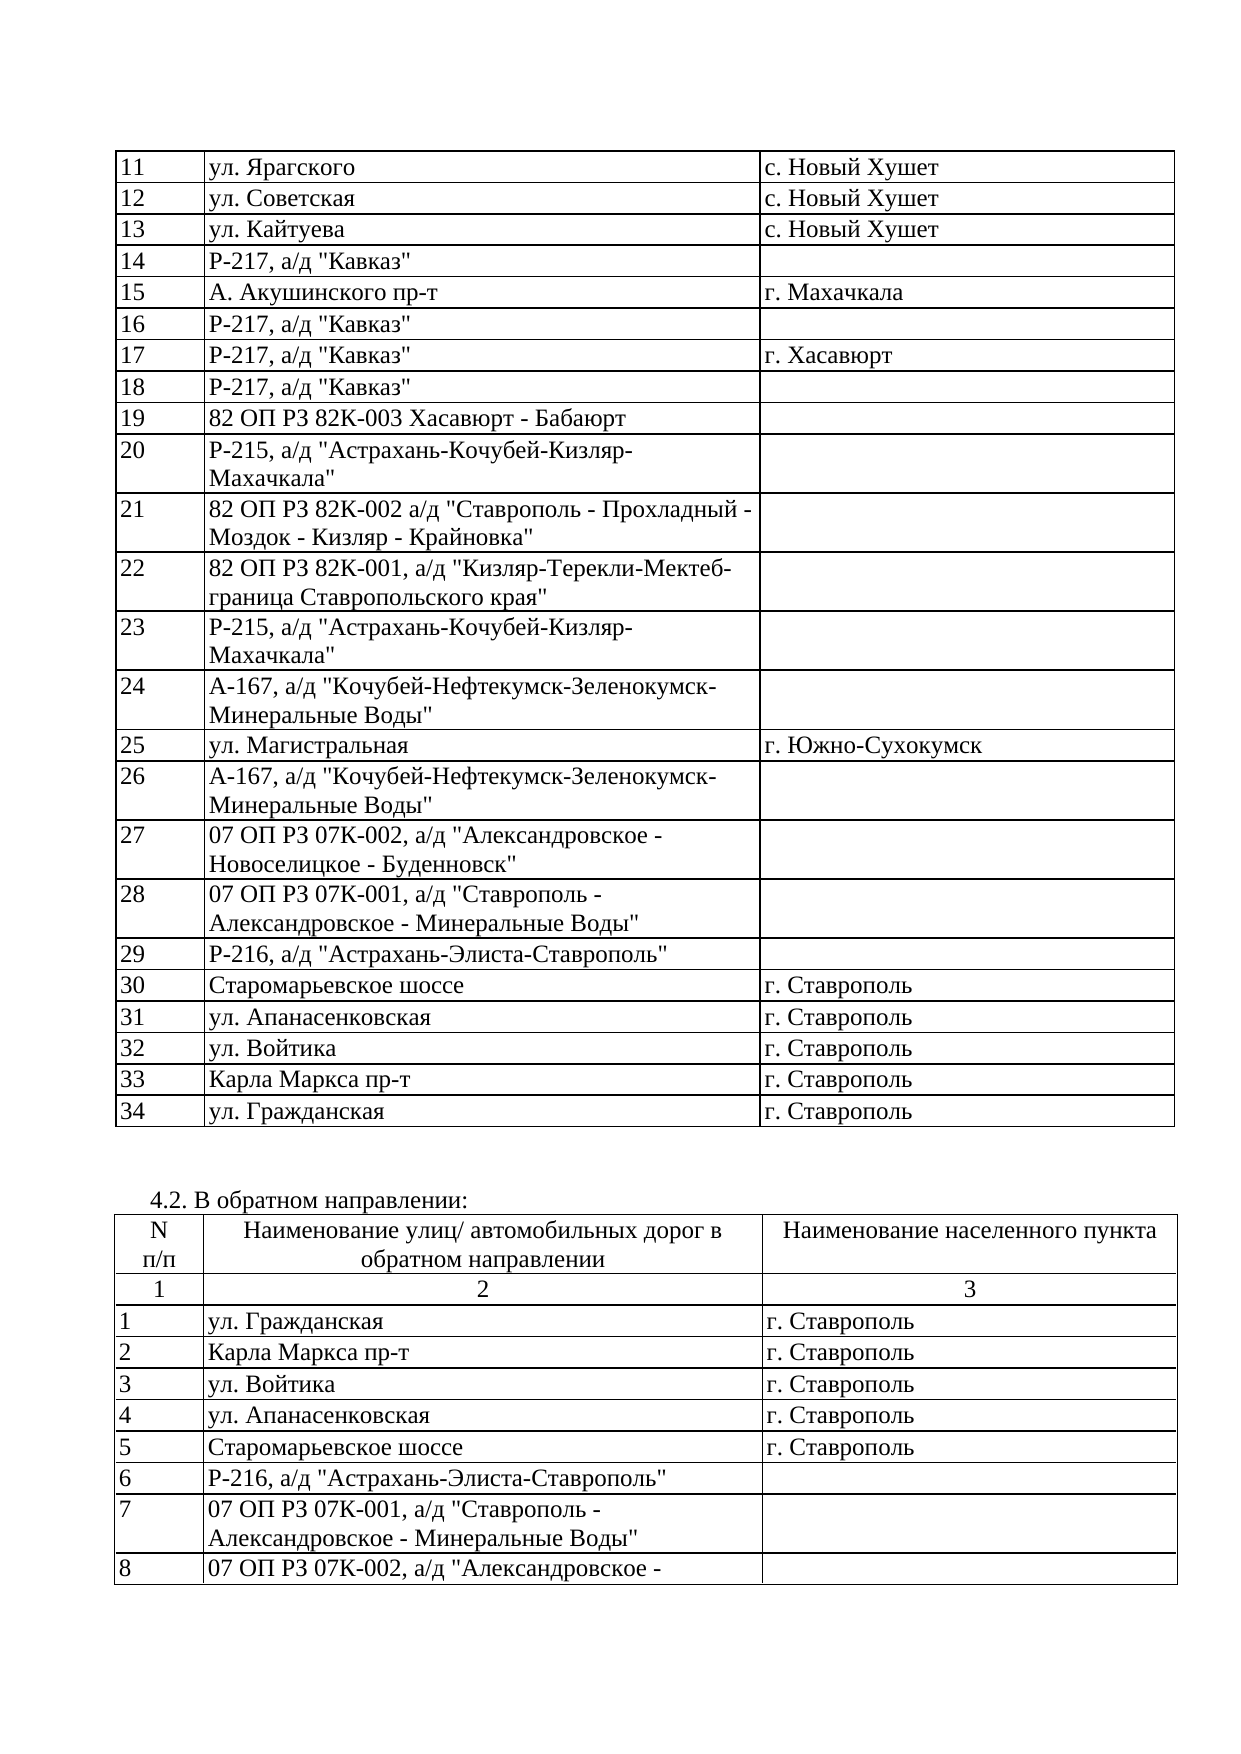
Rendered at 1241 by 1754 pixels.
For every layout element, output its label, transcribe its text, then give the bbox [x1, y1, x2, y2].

table_cell [763, 1552, 1177, 1583]
table_cell 07 ОП РЗ 07К-002, а/д "Александровское - Новоселицкое - Буденновск" [205, 821, 759, 878]
table_cell [761, 494, 1174, 551]
table_cell с. Новый Хушет [761, 152, 1174, 181]
table_cell Старомарьевское шоссе [204, 1432, 762, 1461]
table_cell ул. Войтика [204, 1369, 762, 1398]
table_cell Карла Маркса пр-т [205, 1065, 759, 1094]
table_cell г. Ставрополь [763, 1367, 1177, 1398]
text 4.2. В обратном направлении: [150, 1185, 1090, 1214]
table_cell 1 [115, 1305, 203, 1336]
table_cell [204, 1554, 762, 1583]
table_cell [761, 403, 1174, 433]
table_cell 15 [117, 277, 204, 307]
table_cell Р-216, а/д "Астрахань-Элиста-Ставрополь" [205, 939, 759, 968]
table_cell 2 [115, 1337, 203, 1367]
table_cell г. Хасавюрт [761, 340, 1174, 370]
table_cell 18 [117, 372, 204, 402]
table_cell Р-215, а/д "Астрахань-Кочубей-Кизляр-Махачкала" [205, 435, 759, 492]
table_cell с. Новый Хушет [761, 215, 1174, 244]
table_cell г. Ставрополь [763, 1304, 1177, 1336]
table_cell г. Ставрополь [761, 1002, 1174, 1031]
table_cell с. Новый Хушет [761, 183, 1174, 213]
table_cell 20 [117, 435, 204, 492]
table_cell 1 [115, 1274, 203, 1304]
table_cell [763, 1493, 1177, 1552]
table_cell 24 [117, 671, 204, 728]
table_cell 3 [115, 1368, 203, 1398]
table_cell 13 [117, 215, 204, 244]
table_header Наименование населенного пункта [763, 1215, 1177, 1273]
table_cell г. Ставрополь [763, 1399, 1177, 1430]
table_cell [761, 880, 1174, 937]
table_cell А. Акушинского пр-т [205, 277, 759, 307]
table_cell г. Ставрополь [763, 1336, 1177, 1367]
table_cell 19 [117, 403, 204, 433]
table_cell 2 [204, 1274, 762, 1304]
table_cell г. Ставрополь [761, 1065, 1174, 1094]
table_cell 29 [117, 939, 204, 968]
table_cell ул. Кайтуева [205, 215, 759, 244]
table_cell 30 [117, 970, 204, 1000]
table_cell ул. Апанасенковская [204, 1400, 762, 1430]
table_cell 07 ОП РЗ 07К-001, а/д "Ставрополь - Александровское - Минеральные Воды" [205, 880, 759, 937]
table_cell [761, 821, 1174, 878]
table_cell [761, 939, 1174, 968]
table_cell 8 [115, 1553, 203, 1583]
table_cell г. Южно-Сухокумск [761, 730, 1174, 760]
table_cell [761, 553, 1174, 610]
table_cell 07 ОП РЗ 07К-001, а/д "Ставрополь - Александровское - Минеральные Воды" [204, 1495, 762, 1552]
table_cell 7 [115, 1494, 203, 1552]
table_cell Р-216, а/д "Астрахань-Элиста-Ставрополь" [204, 1463, 762, 1493]
table_cell [763, 1461, 1177, 1493]
table_cell 25 [117, 730, 204, 760]
table_cell 26 [117, 762, 204, 819]
table_cell 16 [117, 309, 204, 339]
table_cell ул. Магистральная [205, 730, 759, 760]
table_cell [761, 309, 1174, 339]
table_cell ул. Ярагского [205, 152, 759, 181]
table_cell 82 ОП РЗ 82К-002 а/д "Ставрополь - Прохладный - Моздок - Кизляр - Крайновка" [205, 494, 759, 551]
table_cell 82 ОП РЗ 82К-003 Хасавюрт - Бабаюрт [205, 403, 759, 433]
table_cell Р-217, а/д "Кавказ" [205, 372, 759, 402]
table_cell г. Ставрополь [761, 1033, 1174, 1063]
table_cell 22 [117, 553, 204, 610]
table_cell Р-217, а/д "Кавказ" [205, 340, 759, 370]
table_cell [761, 435, 1174, 492]
table_cell [761, 671, 1174, 728]
table_cell Карла Маркса пр-т [204, 1337, 762, 1367]
table_cell [761, 246, 1174, 276]
table_cell г. Ставрополь [761, 1096, 1174, 1126]
table_cell 14 [117, 246, 204, 276]
table_cell ул. Апанасенковская [205, 1002, 759, 1031]
table_cell Р-217, а/д "Кавказ" [205, 246, 759, 276]
table_cell Р-215, а/д "Астрахань-Кочубей-Кизляр-Махачкала" [205, 612, 759, 669]
table_cell ул. Войтика [205, 1033, 759, 1063]
table_cell 21 [117, 494, 204, 551]
table_cell 34 [117, 1096, 204, 1126]
table_header N п/п [115, 1215, 203, 1273]
table_cell 28 [117, 880, 204, 937]
table_header Наименование улиц/ автомобильных дорог в обратном направлении [204, 1215, 762, 1273]
table_cell г. Махачкала [761, 277, 1174, 307]
table_cell 23 [117, 612, 204, 669]
table_cell [761, 762, 1174, 819]
table_cell ул. Советская [205, 183, 759, 213]
table_cell 32 [117, 1033, 204, 1063]
table_cell Р-217, а/д "Кавказ" [205, 309, 759, 339]
table_cell 82 ОП РЗ 82К-001, а/д "Кизляр-Терекли-Мектеб-граница Ставропольского края" [205, 553, 759, 610]
table_cell г. Ставрополь [761, 970, 1174, 1000]
table_cell [761, 612, 1174, 669]
table_cell 12 [117, 183, 204, 213]
table_cell [761, 372, 1174, 402]
table_cell г. Ставрополь [763, 1430, 1177, 1461]
table_cell 31 [117, 1002, 204, 1031]
table_cell ул. Гражданская [204, 1306, 762, 1336]
table_cell 5 [115, 1431, 203, 1461]
table_cell 33 [117, 1065, 204, 1094]
table_cell 11 [117, 152, 204, 181]
table_cell 6 [115, 1463, 203, 1493]
table_cell 3 [763, 1273, 1177, 1304]
table_cell А-167, а/д "Кочубей-Нефтекумск-Зеленокумск-Минеральные Воды" [205, 762, 759, 819]
table_cell 4 [115, 1400, 203, 1430]
table_cell 17 [117, 340, 204, 370]
table_cell Старомарьевское шоссе [205, 970, 759, 1000]
table_cell А-167, а/д "Кочубей-Нефтекумск-Зеленокумск-Минеральные Воды" [205, 671, 759, 728]
table_cell 27 [117, 821, 204, 878]
table_cell ул. Гражданская [205, 1096, 759, 1126]
